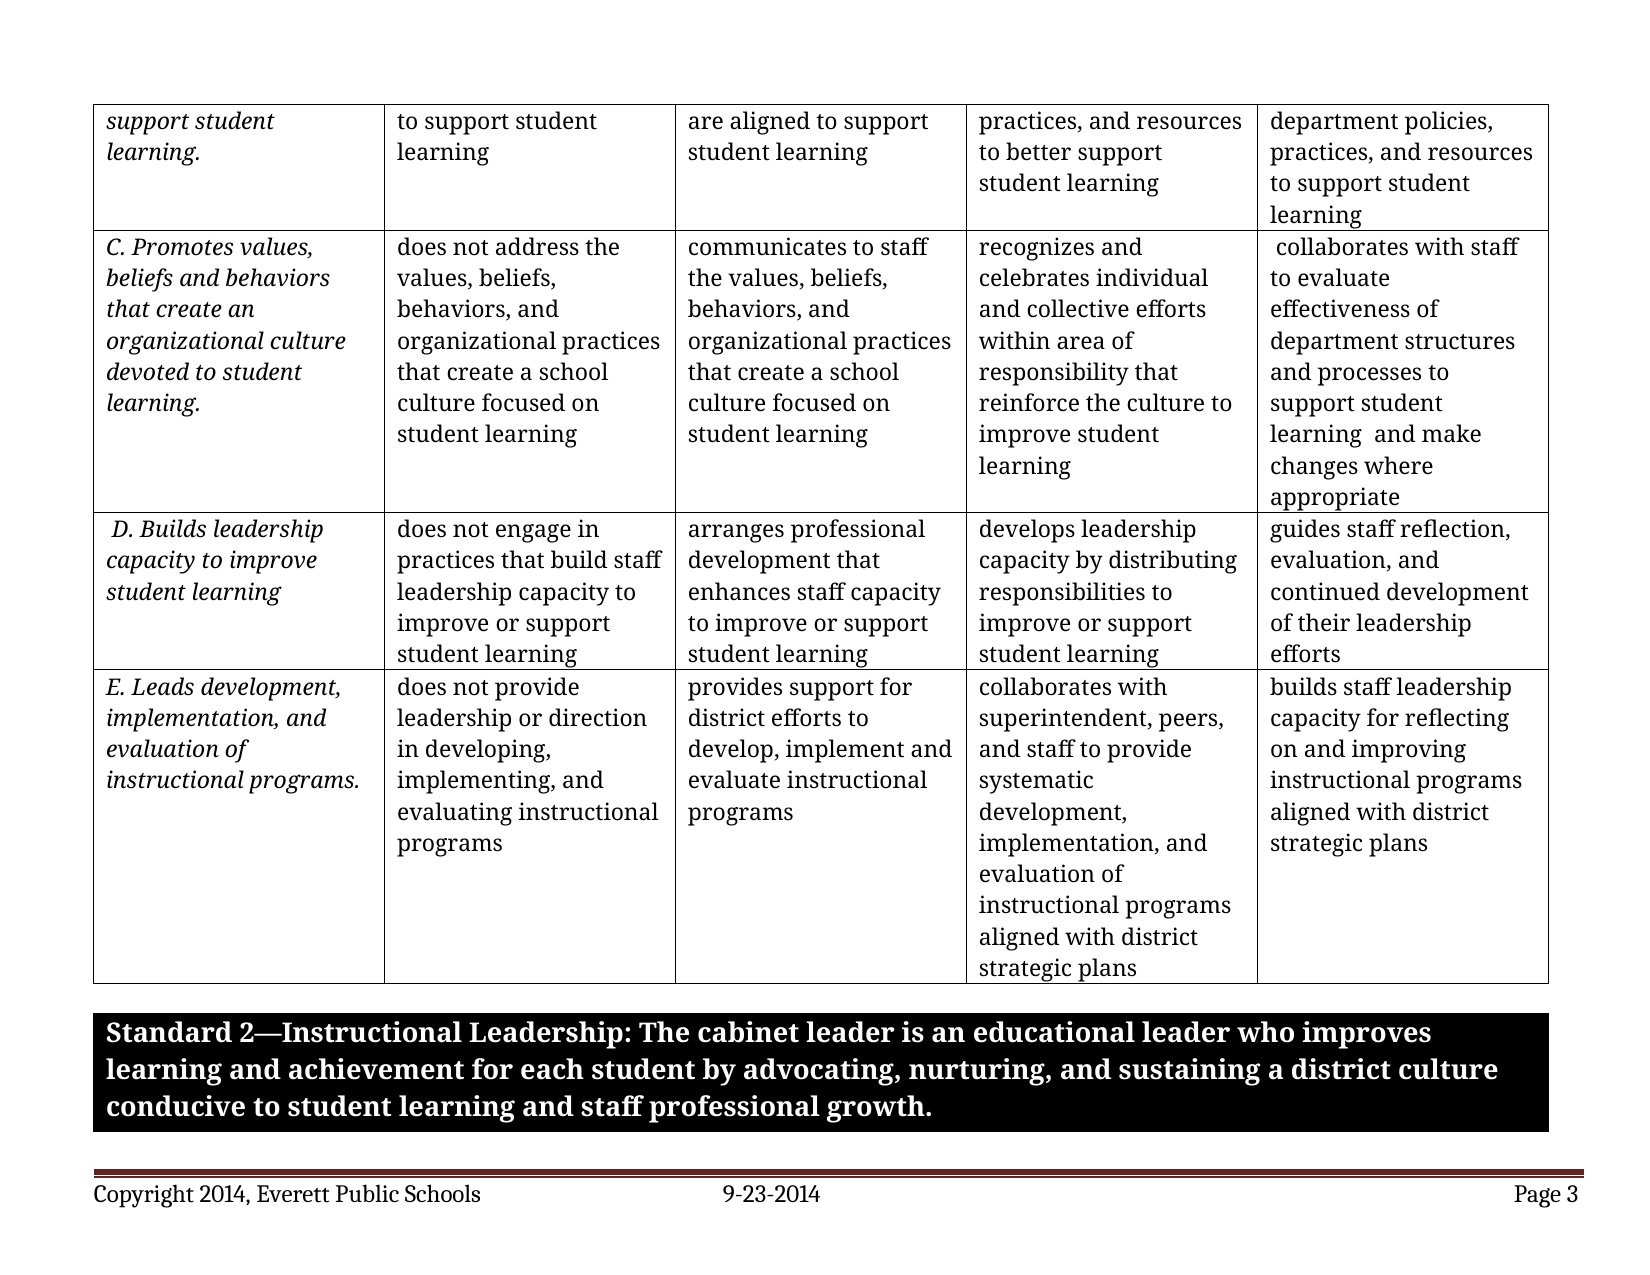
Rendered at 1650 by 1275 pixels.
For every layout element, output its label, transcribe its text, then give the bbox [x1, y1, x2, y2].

table_cell does not provide leadership or direction in developing, implementing, and evaluating instructional programs [385, 670, 675, 983]
table_cell E. Leads development, implementation, and evaluation of instructional programs. [94, 670, 384, 983]
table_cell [967, 105, 1257, 230]
table_cell collaborates with staff to evaluate effectiveness of department structures and processes to support student learning and make changes where appropriate [1258, 231, 1548, 512]
table_cell arranges professional development that enhances staff capacity to improve or support student learning [676, 513, 966, 669]
table_cell develops leadership capacity by distributing responsibilities to improve or support student learning [967, 513, 1257, 669]
table_cell guides staff reflection, evaluation, and continued development of their leadership efforts [1258, 513, 1548, 669]
table_cell C. Promotes values, beliefs and behaviors that create an organizational culture devoted to student learning. [94, 231, 384, 512]
table_header Standard 2—Instructional Leadership: The cabinet leader is an educational leader who improves learning and achievement for each student by advocating, nurturing, and sustaining a district culture conducive to student learning and staff professional growth. [94, 1014, 1548, 1131]
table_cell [385, 105, 675, 230]
table_cell builds staff leadership capacity for reflecting on and improving instructional programs aligned with district strategic plans [1258, 670, 1548, 983]
table_cell does not address the values, beliefs, behaviors, and organizational practices that create a school culture focused on student learning [385, 231, 675, 512]
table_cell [1258, 105, 1548, 230]
table_cell B. Assures that policies, practices, and resources within the department support student learning. [94, 105, 384, 230]
table_cell does not engage in practices that build staff leadership capacity to improve or support student learning [385, 513, 675, 669]
table_cell recognizes and celebrates individual and collective efforts within area of responsibility that reinforce the culture to improve student learning [967, 231, 1257, 512]
table_cell communicates to staff the values, beliefs, behaviors, and organizational practices that create a school culture focused on student learning [676, 231, 966, 512]
table_cell collaborates with superintendent, peers, and staff to provide systematic development, implementation, and evaluation of instructional programs aligned with district strategic plans [967, 670, 1257, 983]
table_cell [676, 105, 966, 230]
table_cell provides support for district efforts to develop, implement and evaluate instructional programs [676, 670, 966, 983]
table_cell D. Builds leadership capacity to improve student learning [94, 513, 384, 669]
